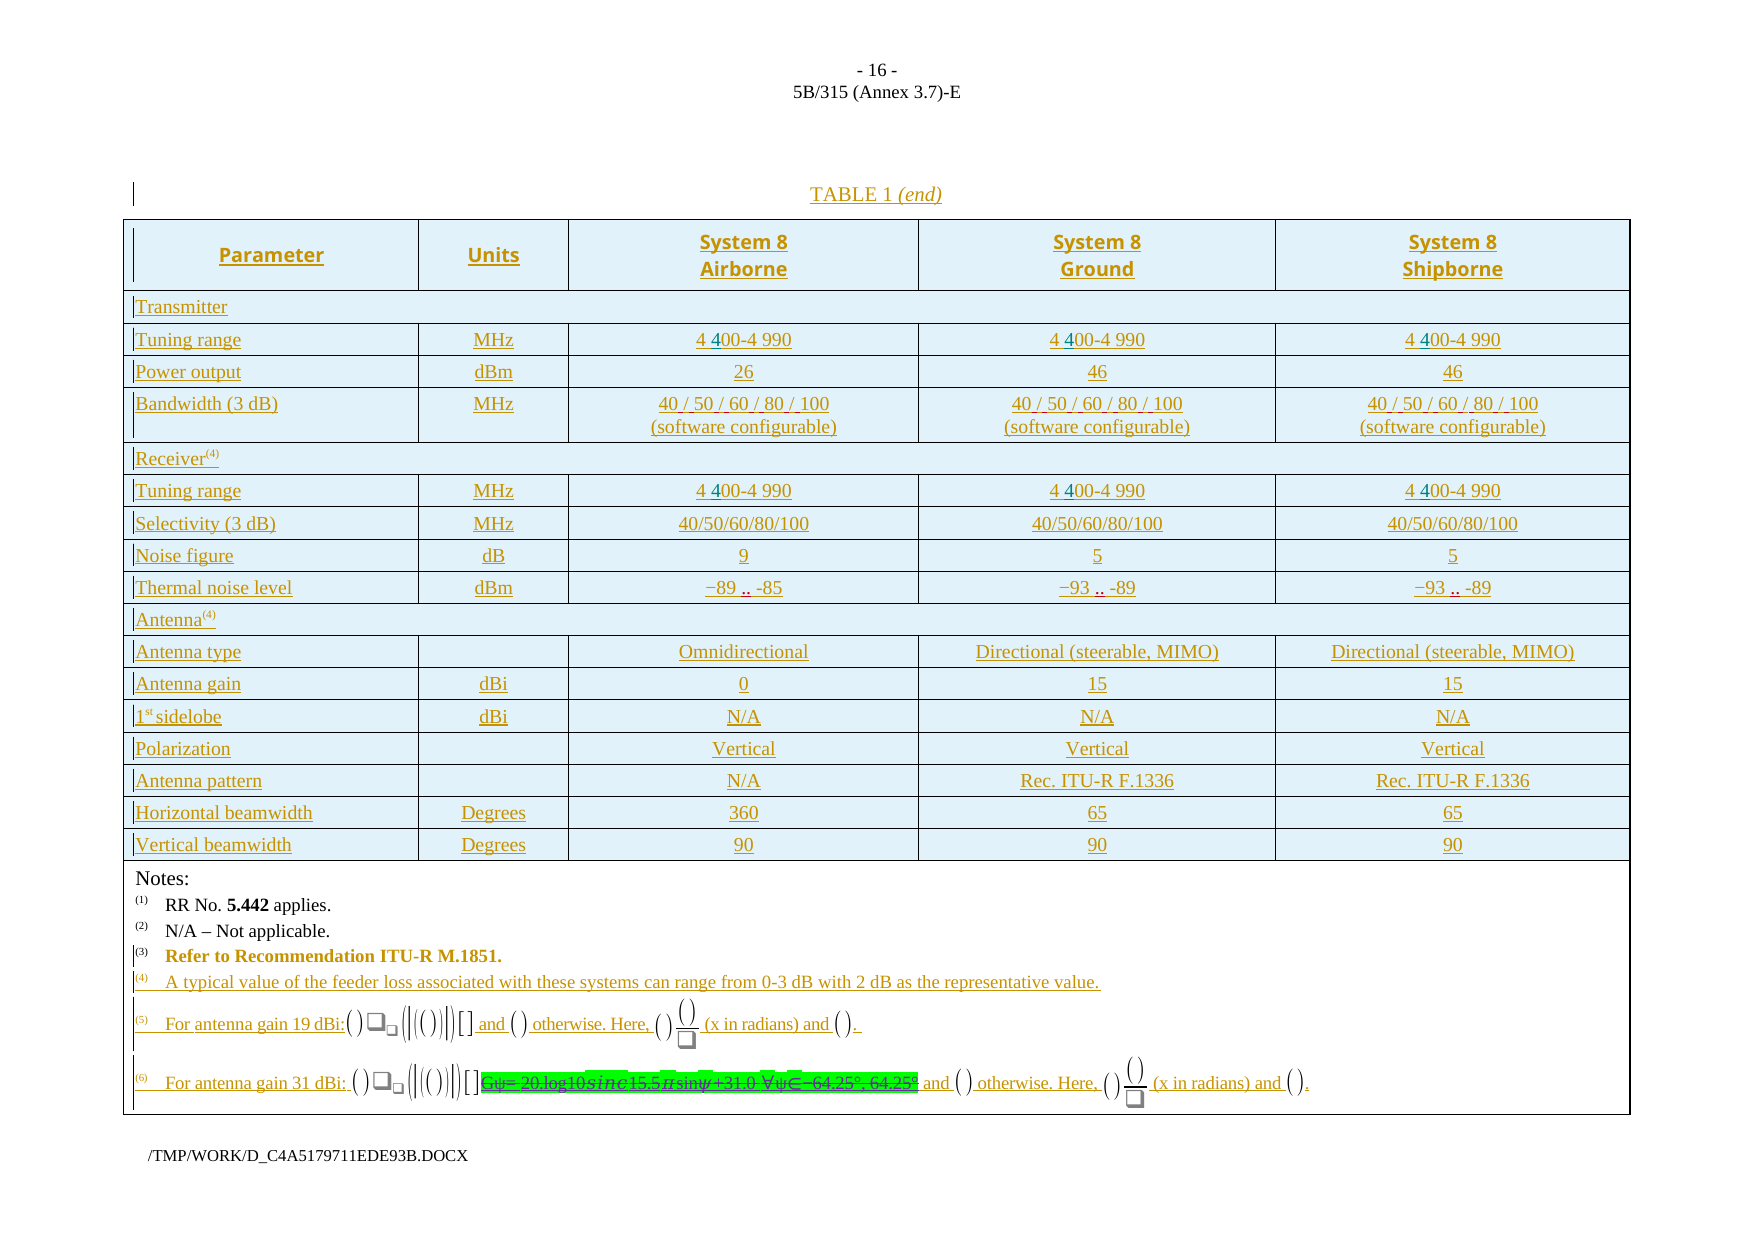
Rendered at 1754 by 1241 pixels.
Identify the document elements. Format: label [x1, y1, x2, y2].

table_cell [124, 861, 1629, 1114]
